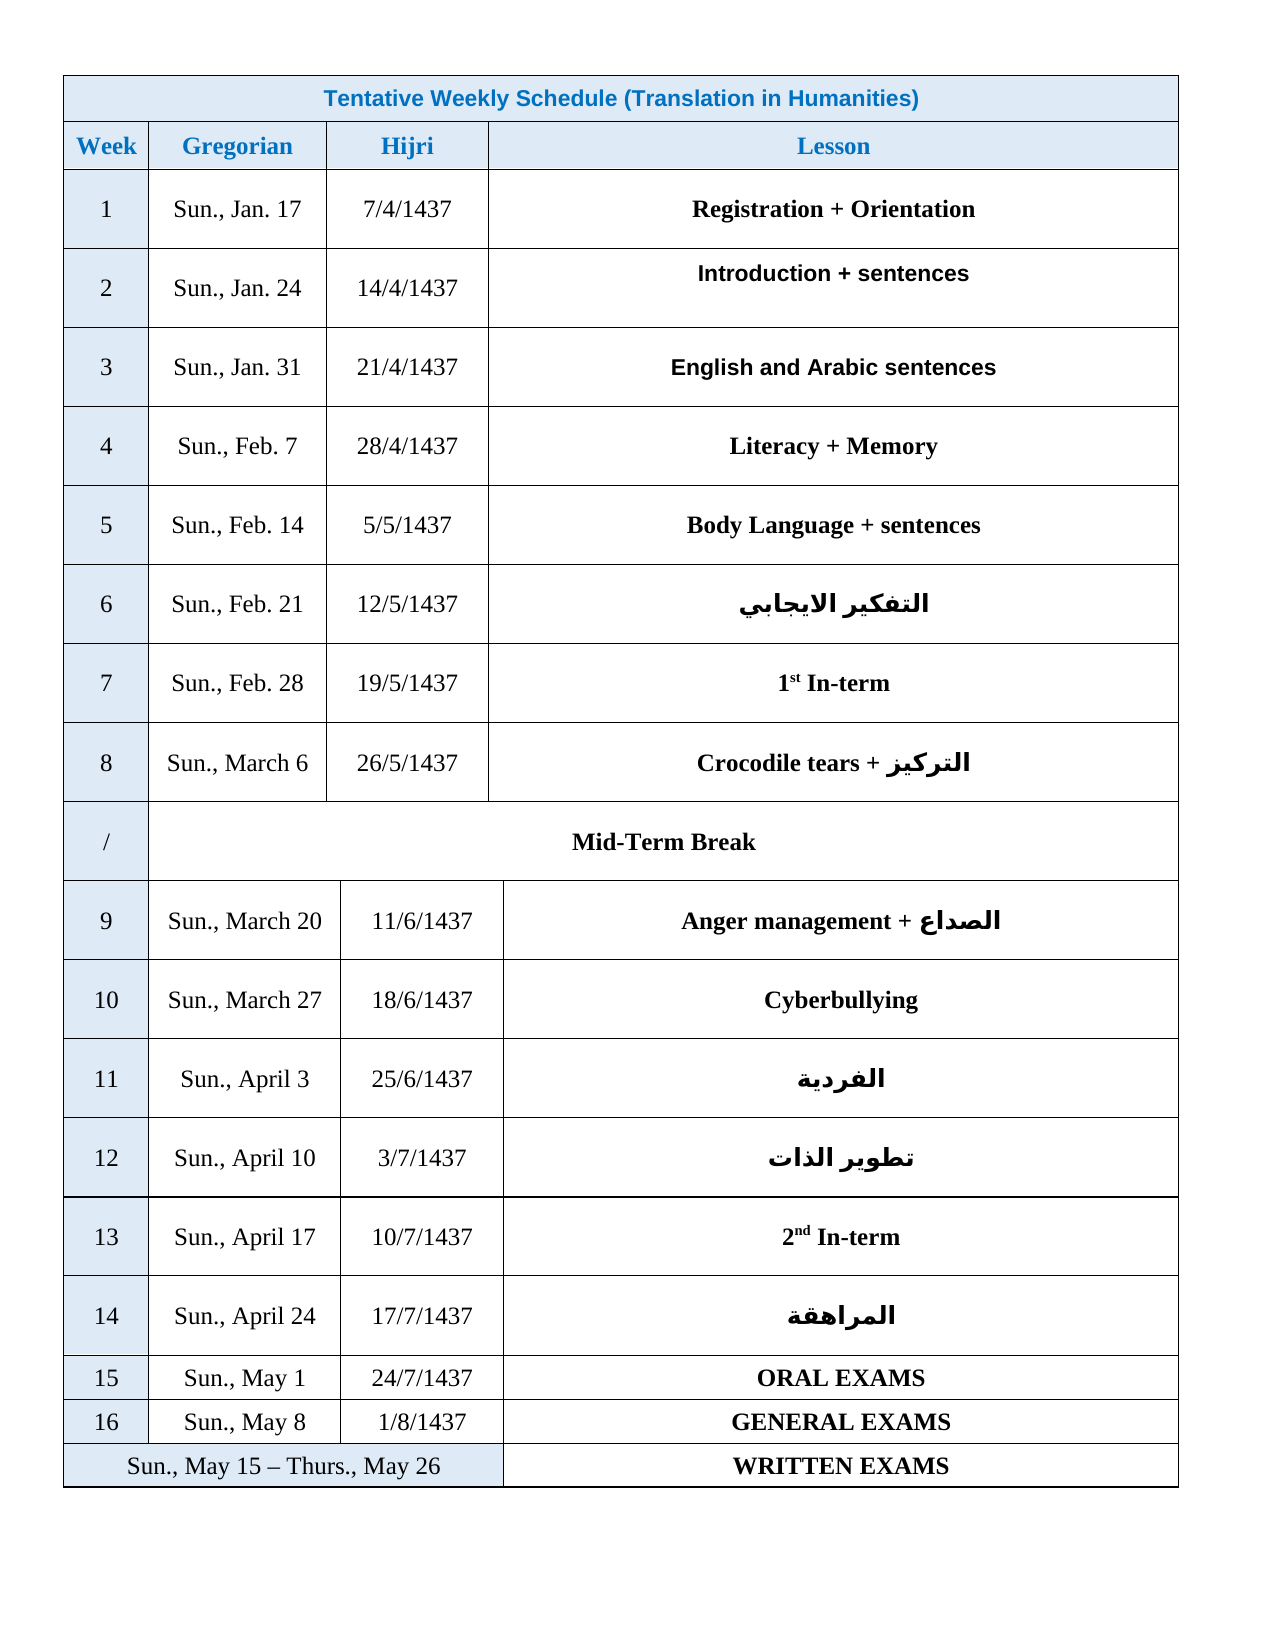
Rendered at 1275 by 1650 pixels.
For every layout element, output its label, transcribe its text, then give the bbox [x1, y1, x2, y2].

table_cell Sun., May 15 – Thurs., May 26 [64, 1444, 503, 1486]
table_cell Sun., May 1 [149, 1356, 340, 1399]
table_cell 3 [64, 328, 148, 406]
table_cell Registration + Orientation [489, 170, 1178, 248]
table_cell المراهقة [504, 1276, 1178, 1354]
table_cell تطوير الذات [504, 1118, 1178, 1196]
table_cell 15 [64, 1356, 148, 1399]
table_cell 25/6/1437 [341, 1039, 503, 1117]
table_cell Sun., Jan. 17 [149, 170, 326, 248]
table_cell Sun., Feb. 21 [149, 565, 326, 643]
table_cell 14 [64, 1276, 148, 1354]
table_cell Sun., March 27 [149, 960, 340, 1038]
table_cell Sun., April 3 [149, 1039, 340, 1117]
table_cell English and Arabic sentences [489, 328, 1178, 406]
table_cell التفكير الايجابي [489, 565, 1178, 643]
table_cell Crocodile tears + التركيز [489, 723, 1178, 801]
table_cell 3/7/1437 [341, 1118, 503, 1196]
table_cell Mid-Term Break [149, 802, 1178, 880]
table_cell 12 [64, 1118, 148, 1196]
table_cell 21/4/1437 [327, 328, 488, 406]
table_cell Introduction + sentences [489, 249, 1178, 327]
table_cell 17/7/1437 [341, 1276, 503, 1354]
table_cell Sun., Jan. 24 [149, 249, 326, 327]
table_cell / [64, 802, 148, 880]
table_cell 19/5/1437 [327, 644, 488, 722]
table_cell 7/4/1437 [327, 170, 488, 248]
table_cell Body Language + sentences [489, 486, 1178, 564]
table_cell Sun., March 20 [149, 881, 340, 959]
table_cell الفردية [504, 1039, 1178, 1117]
table_cell Literacy + Memory [489, 407, 1178, 485]
table_cell 5 [64, 486, 148, 564]
table_cell Sun., April 24 [149, 1276, 340, 1354]
table_cell 10 [64, 960, 148, 1038]
table_cell 1/8/1437 [341, 1400, 503, 1443]
table_cell 12/5/1437 [327, 565, 488, 643]
table_cell GENERAL EXAMS [504, 1400, 1178, 1443]
table_cell 2 [64, 249, 148, 327]
table_cell 9 [64, 881, 148, 959]
table_cell Week [64, 122, 148, 168]
table_cell 1st In-term [489, 644, 1178, 722]
table_cell 5/5/1437 [327, 486, 488, 564]
table_cell ORAL EXAMS [504, 1356, 1178, 1399]
table_cell Sun., May 8 [149, 1400, 340, 1443]
table_cell Sun., March 6 [149, 723, 326, 801]
table_cell Sun., Jan. 31 [149, 328, 326, 406]
table_cell 4 [64, 407, 148, 485]
table_cell 6 [64, 565, 148, 643]
table_cell Hijri [327, 122, 488, 168]
table_cell 16 [64, 1400, 148, 1443]
table_cell WRITTEN EXAMS [504, 1444, 1178, 1486]
table_cell Sun., April 10 [149, 1118, 340, 1196]
table_cell 11 [64, 1039, 148, 1117]
table_cell 8 [64, 723, 148, 801]
table_cell Gregorian [149, 122, 326, 168]
table_cell 24/7/1437 [341, 1356, 503, 1399]
table_cell Sun., Feb. 28 [149, 644, 326, 722]
table_cell 7 [64, 644, 148, 722]
table_cell Lesson [489, 122, 1178, 168]
table_cell Cyberbullying [504, 960, 1178, 1038]
table_cell Sun., April 17 [149, 1198, 340, 1275]
table_cell Sun., Feb. 14 [149, 486, 326, 564]
table_cell 2nd In-term [504, 1198, 1178, 1275]
table_cell 26/5/1437 [327, 723, 488, 801]
table_cell Anger management + الصداع [504, 881, 1178, 959]
table_cell 1 [64, 170, 148, 248]
table_cell 10/7/1437 [341, 1198, 503, 1275]
table_cell 28/4/1437 [327, 407, 488, 485]
table_cell 13 [64, 1198, 148, 1275]
table_cell Tentative Weekly Schedule (Translation in Humanities) [64, 76, 1178, 121]
table_cell 11/6/1437 [341, 881, 503, 959]
table_cell 14/4/1437 [327, 249, 488, 327]
table_cell 18/6/1437 [341, 960, 503, 1038]
table_cell Sun., Feb. 7 [149, 407, 326, 485]
